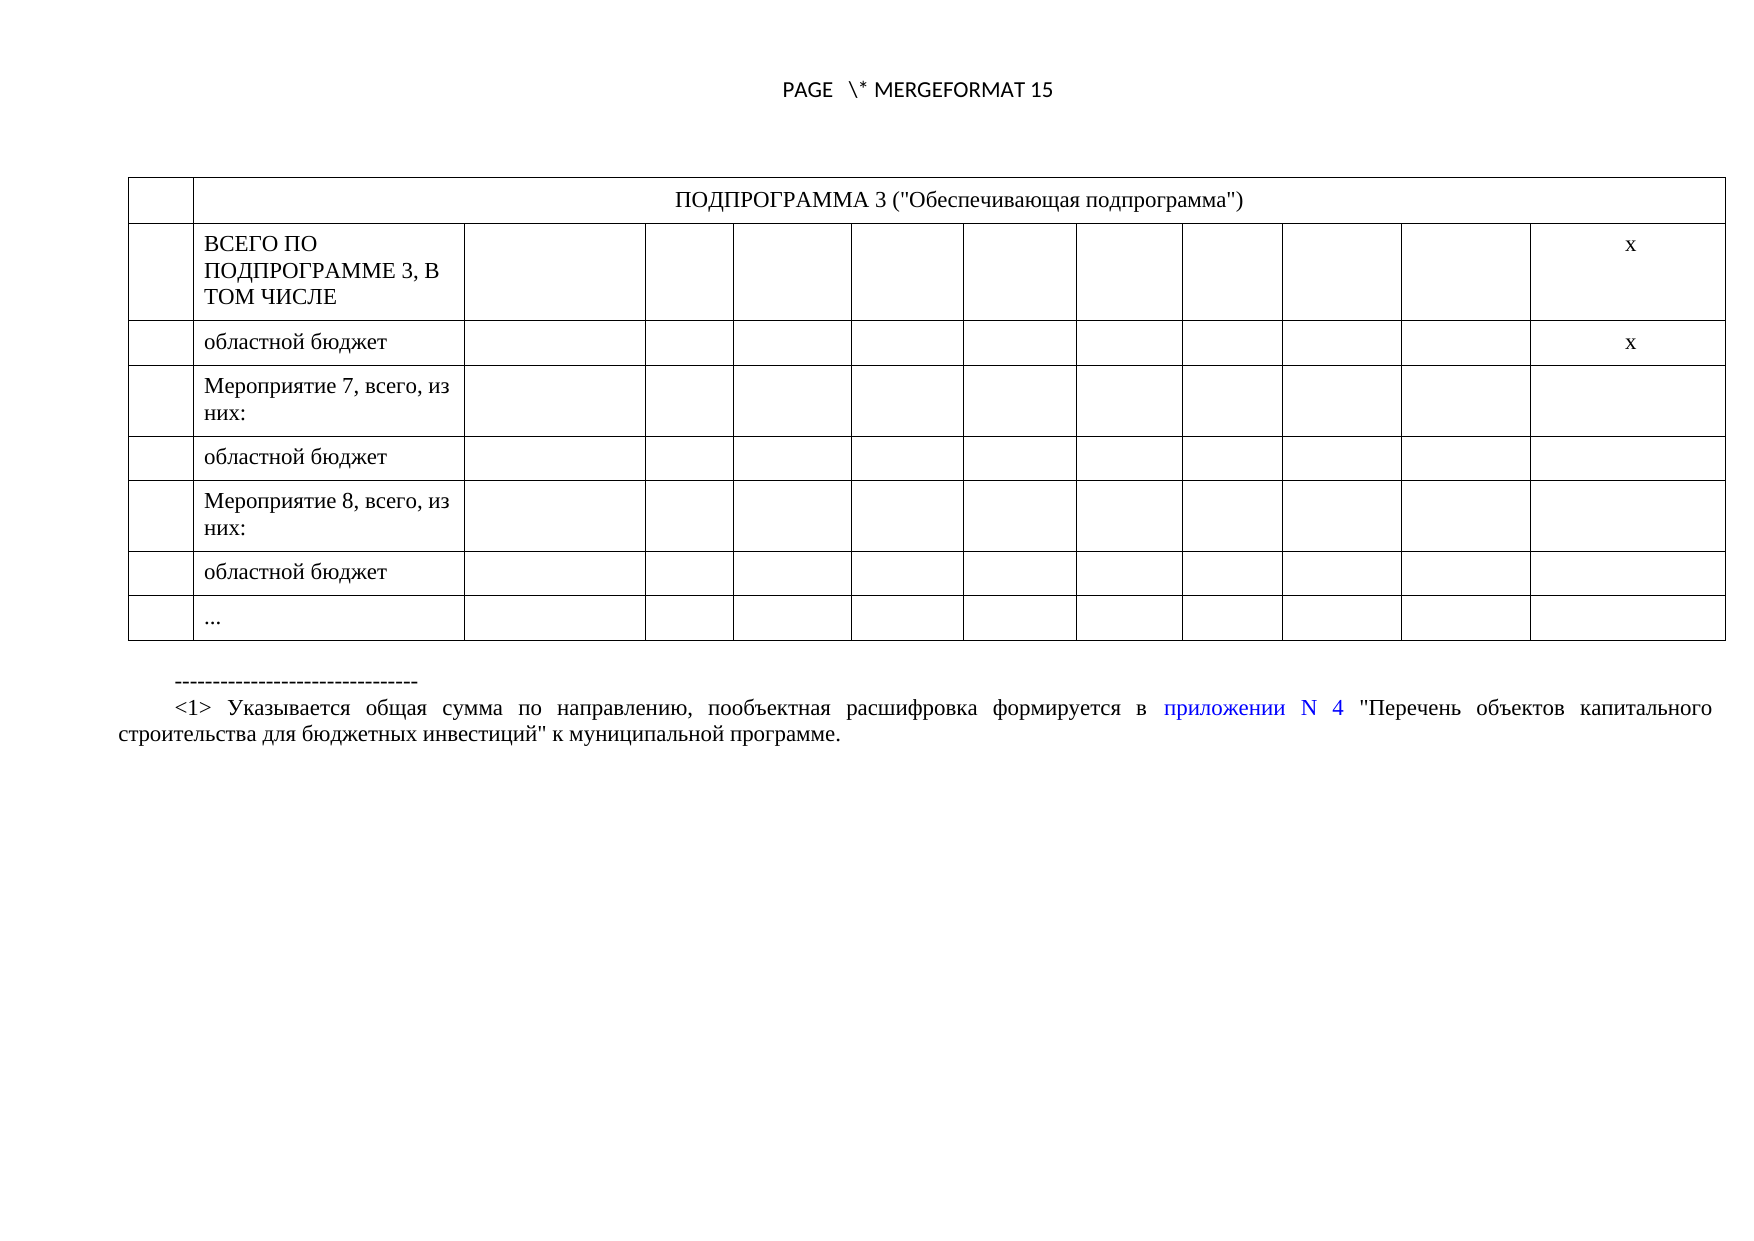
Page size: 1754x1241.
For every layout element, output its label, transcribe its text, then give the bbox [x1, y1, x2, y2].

text -------------------------------- [118, 667, 1713, 693]
table_cell [852, 437, 963, 480]
table_cell [734, 224, 851, 320]
table_cell [852, 552, 963, 595]
table_cell [1077, 596, 1182, 640]
table_cell [129, 437, 193, 480]
table_cell [734, 552, 851, 595]
table_cell [734, 366, 851, 436]
table_cell [1531, 596, 1725, 640]
table_cell [1531, 552, 1725, 595]
table_cell [646, 224, 733, 320]
table_cell [1531, 481, 1725, 551]
table_cell [129, 178, 193, 223]
table_cell [465, 437, 645, 480]
table_cell [964, 224, 1076, 320]
table_cell [1402, 224, 1530, 320]
table_cell [1402, 596, 1530, 640]
table_cell [1283, 224, 1401, 320]
table_cell [1183, 552, 1282, 595]
table_cell [465, 596, 645, 640]
table_cell [1077, 224, 1182, 320]
table_cell [1077, 552, 1182, 595]
table_cell [852, 366, 963, 436]
table_cell [852, 481, 963, 551]
table_cell [1531, 366, 1725, 436]
table_cell [465, 224, 645, 320]
table_cell [852, 596, 963, 640]
table_cell [734, 321, 851, 365]
table_cell [1077, 321, 1182, 365]
table_cell ПОДПРОГРАММА 3 ("Обеспечивающая подпрограмма") [194, 178, 1725, 223]
table_cell [1183, 366, 1282, 436]
table_cell [465, 552, 645, 595]
table_cell [646, 552, 733, 595]
table_cell [1077, 366, 1182, 436]
table_cell [1283, 552, 1401, 595]
table_cell ... [194, 596, 464, 640]
table_cell [964, 366, 1076, 436]
table_cell областной бюджет [194, 552, 464, 595]
table_cell [1077, 481, 1182, 551]
table_cell [646, 366, 733, 436]
table_cell [1402, 321, 1530, 365]
table_cell x [1531, 224, 1725, 320]
table_cell [1183, 437, 1282, 480]
table_cell [646, 596, 733, 640]
table_cell [1183, 481, 1282, 551]
table_cell [1283, 481, 1401, 551]
table_cell [1402, 481, 1530, 551]
table_cell [465, 321, 645, 365]
table_cell областной бюджет [194, 437, 464, 480]
table_cell [465, 481, 645, 551]
table_cell [129, 552, 193, 595]
table_cell [1183, 224, 1282, 320]
table_cell [1283, 596, 1401, 640]
table_cell [465, 366, 645, 436]
table_cell областной бюджет [194, 321, 464, 365]
table_cell [734, 596, 851, 640]
table_cell [1531, 437, 1725, 480]
table_cell [1183, 596, 1282, 640]
text <1> Указывается общая сумма по направлению, пообъектная расшифровка формируется в приложении N 4 "Перечень объектов капитального строительства для бюджетных инвестиций" к муниципальной программе. [118, 693, 1713, 746]
table_cell [1183, 321, 1282, 365]
table_cell [964, 437, 1076, 480]
table_cell [646, 481, 733, 551]
table_cell [129, 321, 193, 365]
table_cell [852, 224, 963, 320]
table_cell [964, 481, 1076, 551]
table_cell [1283, 321, 1401, 365]
table_cell [129, 366, 193, 436]
table_cell [852, 321, 963, 365]
table_cell Мероприятие 7, всего, из них: [194, 366, 464, 436]
table_cell [1283, 366, 1401, 436]
table_cell [129, 481, 193, 551]
table_cell [1077, 437, 1182, 480]
table_cell [964, 552, 1076, 595]
table_cell [1402, 366, 1530, 436]
table_cell [646, 437, 733, 480]
table_cell [734, 481, 851, 551]
table_cell Мероприятие 8, всего, из них: [194, 481, 464, 551]
table_cell [1402, 552, 1530, 595]
table_cell [1283, 437, 1401, 480]
table_cell [964, 321, 1076, 365]
table_cell [1402, 437, 1530, 480]
table_cell ВСЕГО ПО ПОДПРОГРАММЕ 3, В ТОМ ЧИСЛЕ [194, 224, 464, 320]
table_cell [646, 321, 733, 365]
table_cell [129, 224, 193, 320]
table_cell [129, 596, 193, 640]
table_cell [964, 596, 1076, 640]
table_cell [734, 437, 851, 480]
table_cell x [1531, 321, 1725, 365]
